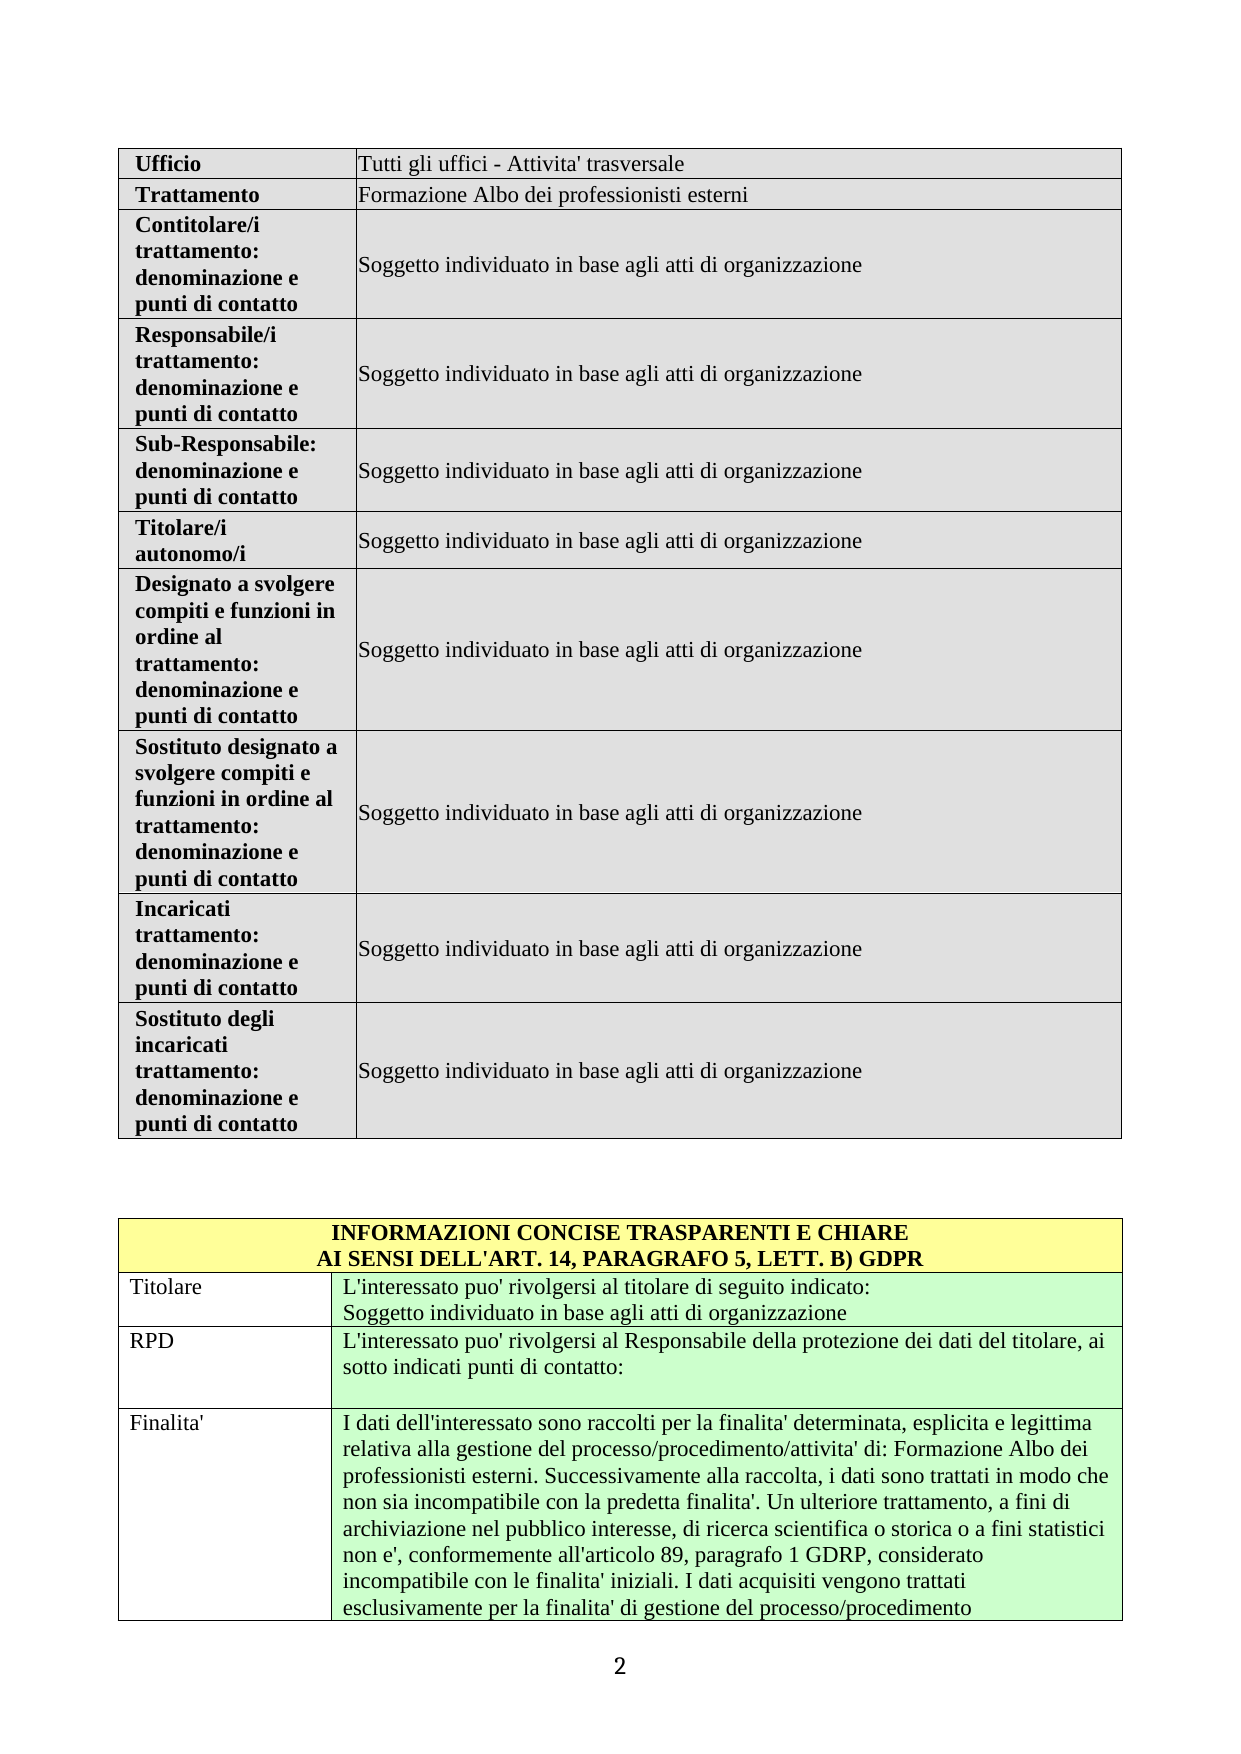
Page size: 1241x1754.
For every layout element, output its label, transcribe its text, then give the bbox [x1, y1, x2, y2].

table_cell Titolare/i autonomo/i [119, 512, 356, 568]
table_cell Sub-Responsabile: denominazione e punti di contatto [119, 429, 356, 511]
table_cell Soggetto individuato in base agli atti di organizzazione [357, 319, 1121, 428]
table_cell Soggetto individuato in base agli atti di organizzazione [357, 1003, 1121, 1138]
table_cell Responsabile/i trattamento: denominazione e punti di contatto [119, 319, 356, 428]
table_cell Soggetto individuato in base agli atti di organizzazione [357, 429, 1121, 511]
table_cell Soggetto individuato in base agli atti di organizzazione [357, 569, 1121, 730]
table_cell Soggetto individuato in base agli atti di organizzazione [357, 512, 1121, 568]
table_cell Contitolare/i trattamento: denominazione e punti di contatto [119, 210, 356, 318]
table_cell Sostituto designato a svolgere compiti e funzioni in ordine al trattamento: denominazione e punti di contatto [119, 731, 356, 892]
table_header INFORMAZIONI CONCISE TRASPARENTI E CHIARE AI SENSI DELL'ART. 14, PARAGRAFO 5, LETT. B) GDPR [119, 1219, 1122, 1272]
table_cell Soggetto individuato in base agli atti di organizzazione [357, 894, 1121, 1002]
table_cell L'interessato puo' rivolgersi al Responsabile della protezione dei dati del titolare, ai sotto indicati punti di contatto: [332, 1327, 1122, 1408]
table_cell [332, 1409, 1122, 1620]
table_cell Trattamento [119, 179, 356, 209]
table_cell Soggetto individuato in base agli atti di organizzazione [357, 731, 1121, 892]
table_cell Soggetto individuato in base agli atti di organizzazione [357, 210, 1121, 318]
table_cell Sostituto degli incaricati trattamento: denominazione e punti di contatto [119, 1003, 356, 1138]
table_cell RPD [119, 1327, 331, 1408]
table_cell Ufficio [119, 149, 356, 178]
table_cell Formazione Albo dei professionisti esterni [357, 179, 1121, 209]
table_cell Incaricati trattamento: denominazione e punti di contatto [119, 894, 356, 1002]
table_cell Finalita' [119, 1409, 331, 1620]
table_cell Titolare [119, 1273, 331, 1326]
table_cell Tutti gli uffici - Attivita' trasversale [357, 149, 1121, 178]
table_cell Designato a svolgere compiti e funzioni in ordine al trattamento: denominazione e punti di contatto [119, 569, 356, 730]
table_cell L'interessato puo' rivolgersi al titolare di seguito indicato: Soggetto individuato in base agli atti di organizzazione [332, 1273, 1122, 1326]
